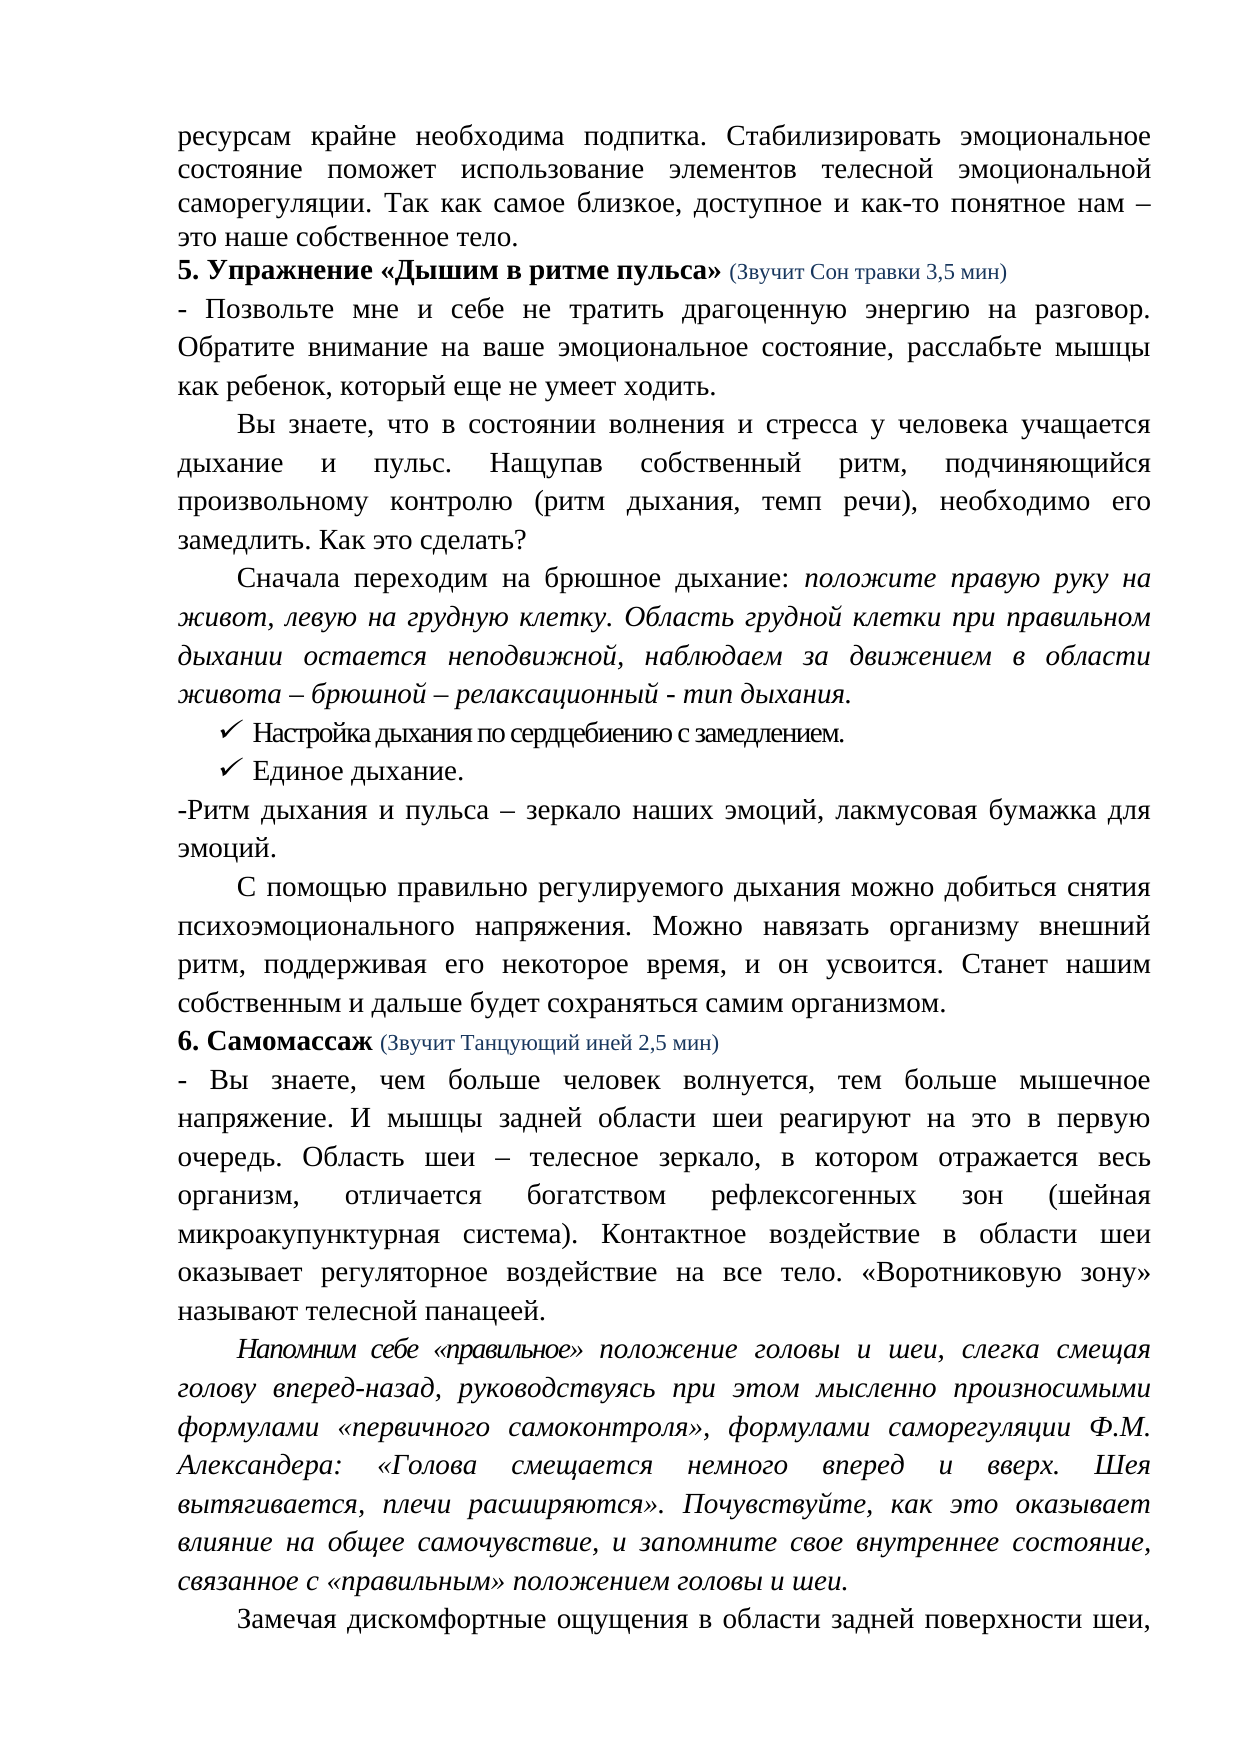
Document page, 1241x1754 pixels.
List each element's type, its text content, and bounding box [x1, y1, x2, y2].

text Вы знаете, что в состоянии волнения и стресса у человека учащается дыхание и пульс. Нащупав собственный ритм, подчиняющийся произвольному контролю (ритм дыхания, темп речи), необходимо его замедлить. Как это сделать? [177, 406, 1152, 556]
text 6. Самомассаж (Звучит Танцующий иней 2,5 мин) [177, 1023, 1152, 1057]
text Напомним себе «правильное» положение головы и шеи, слегка смещая голову вперед-назад, руководствуясь при этом мысленно произносимыми формулами «первичного самоконтроля», формулами саморегуляции Ф.М. Александера: «Голова смещается немного вперед и вверх. Шея вытягивается, плечи расширяются». Почувствуйте, как это оказывает влияние на общее самочувствие, и запомните свое внутреннее состояние, связанное с «правильным» положением головы и шеи. [177, 1332, 1152, 1596]
text С помощью правильно регулируемого дыхания можно добиться снятия психоэмоционального напряжения. Можно навязать организму внешний ритм, поддерживая его некоторое время, и он усвоится. Станет нашим собственным и дальше будет сохраняться самим организмом. [177, 869, 1152, 1018]
text Сначала переходим на брюшное дыхание: положите правую руку на живот, левую на грудную клетку. Область грудной клетки при правильном дыхании остается неподвижной, наблюдаем за движением в области живота – брюшной – релаксационный - тип дыхания. [177, 561, 1152, 710]
text 5. Упражнение «Дышим в ритме пульса» (Звучит Сон травки 3,5 мин) [177, 252, 1152, 286]
text - Позвольте мне и себе не тратить драгоценную энергию на разговор. Обратите внимание на ваше эмоциональное состояние, расслабьте мышцы как ребенок, который еще не умеет ходить. [177, 291, 1152, 401]
text -Ритм дыхания и пульса – зеркало наших эмоций, лакмусовая бумажка для эмоций. [177, 792, 1152, 864]
text - Вы знаете, чем больше человек волнуется, тем больше мышечное напряжение. И мышцы задней области шеи реагируют на это в первую очередь. Область шеи – телесное зеркало, в котором отражается весь организм, отличается богатством рефлексогенных зон (шейная микроакупунктурная система). Контактное воздействие в области шеи оказывает регуляторное воздействие на все тело. «Воротниковую зону» называют телесной панацеей. [177, 1062, 1152, 1327]
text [177, 1601, 1152, 1635]
list Единое дыхание. [215, 753, 1152, 787]
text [177, 118, 1152, 252]
list Настройка дыхания по сердцебиению с замедлением. [215, 715, 1152, 748]
